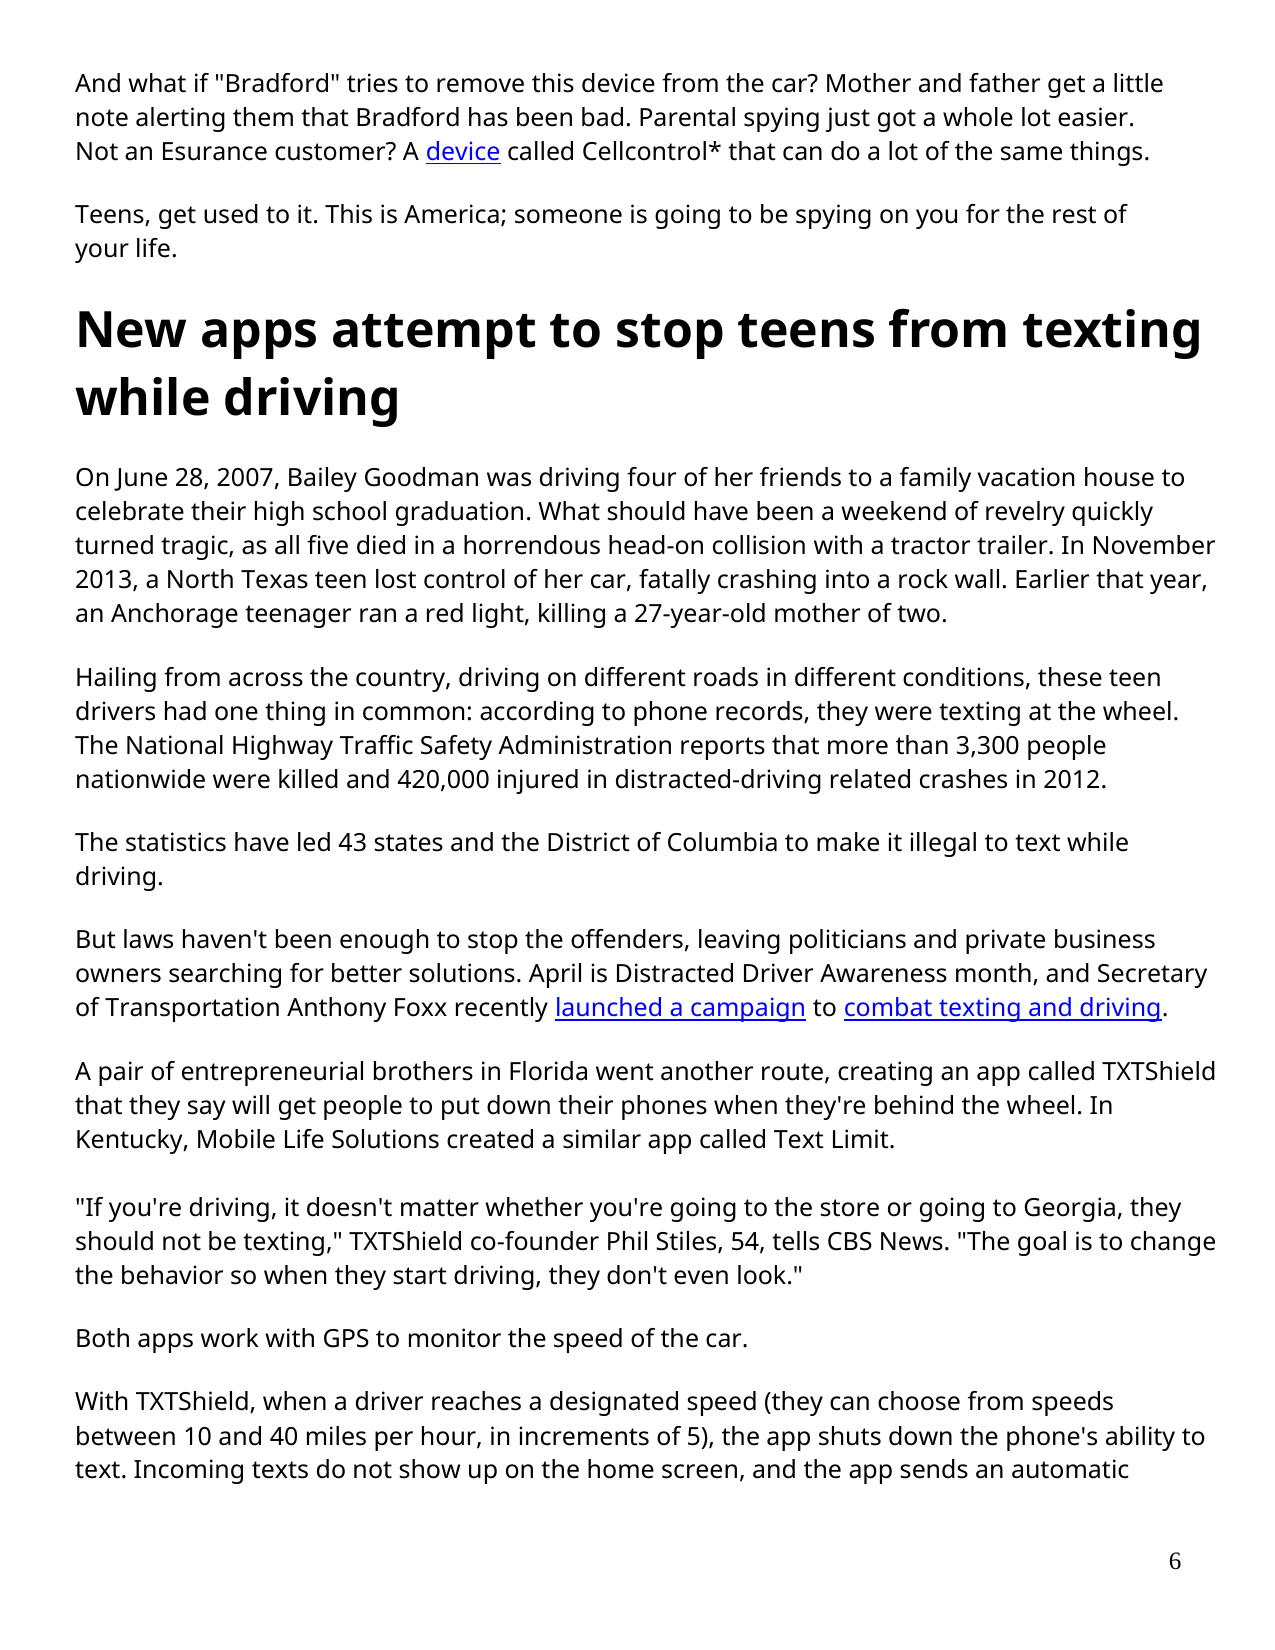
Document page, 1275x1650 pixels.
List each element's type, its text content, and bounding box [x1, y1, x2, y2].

text Both apps work with GPS to monitor the speed of the car. [75, 1321, 1219, 1355]
text But laws haven't been enough to stop the offenders, leaving politicians and private business owners searching for better solutions. April is Distracted Driver Awareness month, and Secretary of Transportation Anthony Foxx recently launched a campaign to combat texting and driving. [75, 922, 1219, 1024]
text Hailing from across the country, driving on different roads in different conditions, these teen drivers had one thing in common: according to phone records, they were texting at the wheel. The National Highway Traffic Safety Administration reports that more than 3,300 people nationwide were killed and 420,000 injured in distracted-driving related crashes in 2012. [75, 659, 1219, 795]
text Teens, get used to it. This is America; someone is going to be spying on you for the rest of your life. [75, 197, 1181, 265]
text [75, 1384, 1219, 1486]
text "If you're driving, it doesn't matter whether you're going to the store or going to Georgia, they should not be texting," TXTShield co-founder Phil Stiles, 54, tells CBS News. "The goal is to change the behavior so when they start driving, they don't even look." [75, 1189, 1219, 1292]
subtitle New apps attempt to stop teens from texting while driving [75, 294, 1219, 431]
text The statistics have led 43 states and the District of Columbia to make it illegal to text while driving. [75, 824, 1219, 893]
text And what if "Bradford" tries to remove this device from the car? Mother and father get a little note alerting them that Bradford has been bad. Parental spying just got a whole lot easier. Not an Esurance customer? A device called Cellcontrol* that can do a lot of the same things. [75, 66, 1181, 168]
text On June 28, 2007, Bailey Goodman was driving four of her friends to a family vacation house to celebrate their high school graduation. What should have been a weekend of revelry quickly turned tragic, as all five died in a horrendous head-on collision with a tractor trailer. In November 2013, a North Texas teen lost control of her car, fatally crashing into a rock wall. Earlier that year, an Anchorage teenager ran a red light, killing a 27-year-old mother of two. [75, 460, 1219, 630]
text A pair of entrepreneurial brothers in Florida went another route, creating an app called TXTShield that they say will get people to put down their phones when they're behind the wheel. In Kentucky, Mobile Life Solutions created a similar app called Text Limit. [75, 1053, 1219, 1155]
